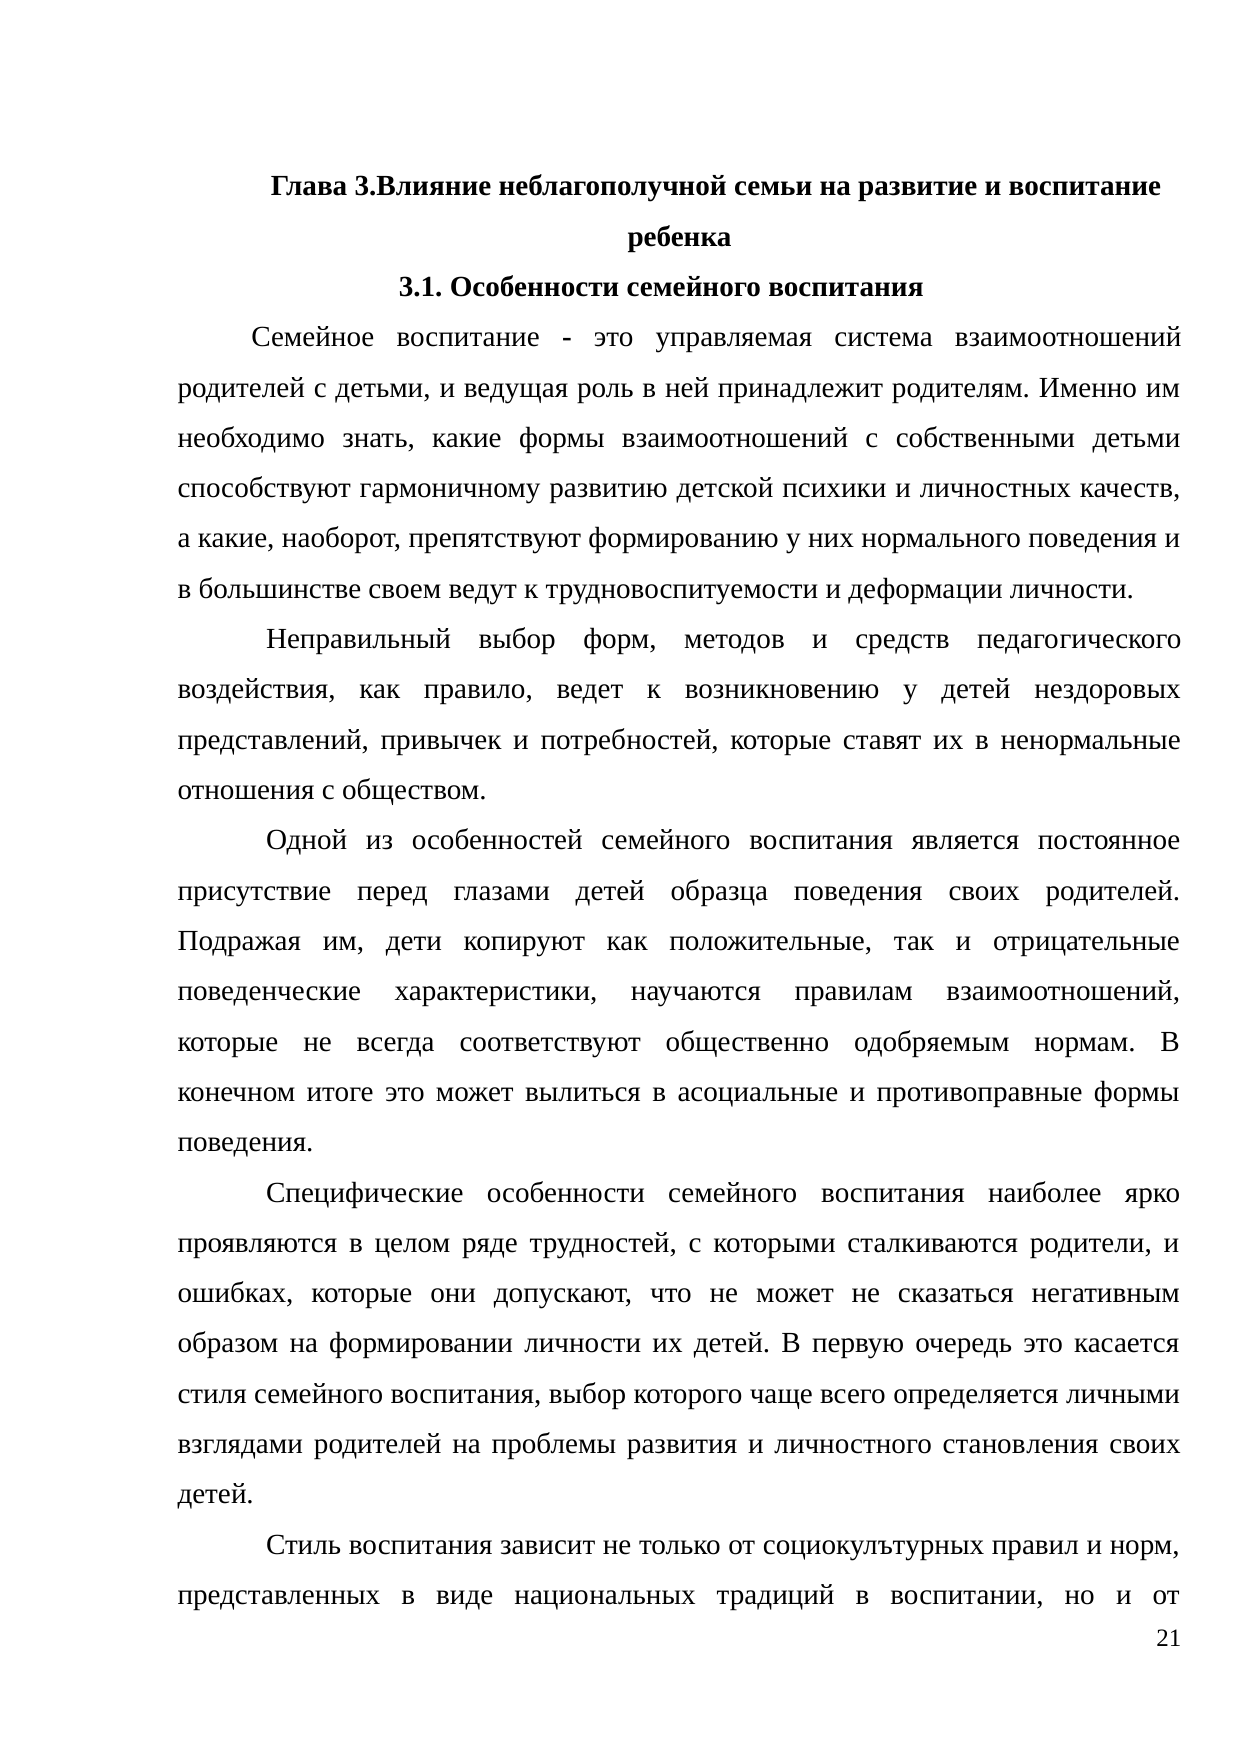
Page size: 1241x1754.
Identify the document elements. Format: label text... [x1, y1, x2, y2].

text Глава 3.Влияние неблагополучной семьи на развитие и воспитание ребенка [177, 168, 1181, 252]
text 3.1. Особенности семейного воспитания [398, 269, 1181, 303]
text Неправильный выбор форм, методов и средств педагогического воздействия, как правило, ведет к возникновению у детей нездоровых представлений, привычек и потребностей, которые ставят их в ненормальные отношения с обществом. [177, 621, 1181, 806]
text Специфические особенности семейного воспитания наиболее ярко проявляются в целом ряде трудностей, с которыми сталкиваются родители, и ошибках, которые они допускают, что не может не сказаться негативным образом на формировании личности их детей. В первую очередь это касается стиля семейного воспитания, выбор которого чаще всего определяется личными взглядами родителей на проблемы развития и личностного становления своих детей. [177, 1175, 1181, 1510]
text Семейное воспитание - это управляемая система взаимоотношений родителей с детьми, и ведущая роль в ней принадлежит родителям. Именно им необходимо знать, какие формы взаимоотношений с собственными детьми способствуют гармоничному развитию детской психики и личностных качеств, а какие, наоборот, препятствуют формированию у них нормального поведения и в большинстве своем ведут к трудновоспитуемости и деформации личности. [177, 319, 1181, 604]
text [177, 1527, 1181, 1611]
text Одной из особенностей семейного воспитания является постоянное присутствие перед глазами детей образца поведения своих родителей. Подражая им, дети копируют как положительные, так и отрицательные поведенческие характеристики, научаются правилам взаимоотношений, которые не всегда соответствуют общественно одобряемым нормам. В конечном итоге это может вылиться в асоциальные и противоправные формы поведения. [177, 822, 1181, 1158]
